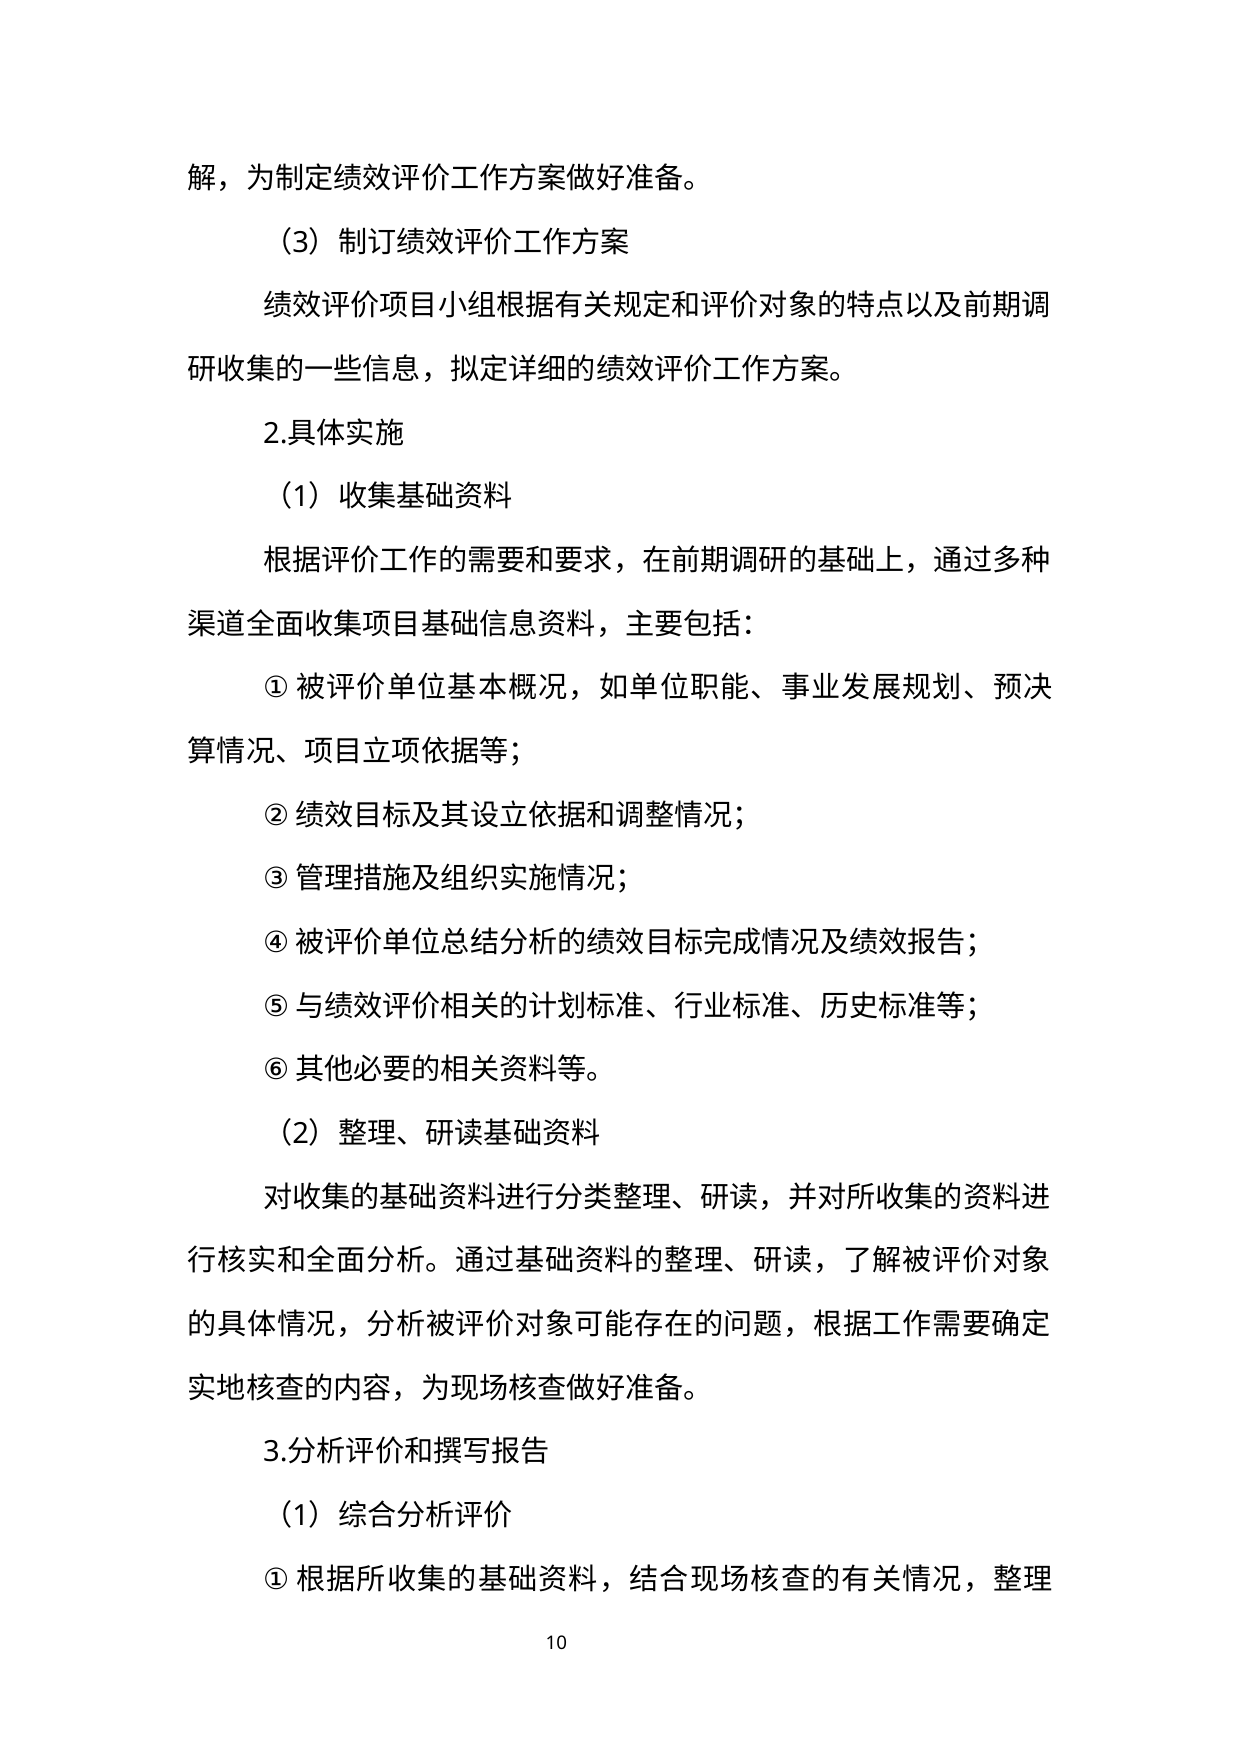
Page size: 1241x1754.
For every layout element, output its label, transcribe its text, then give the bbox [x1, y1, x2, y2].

title （1）综合分析评价 [187, 1492, 1053, 1534]
title 绩效评价项目小组根据有关规定和评价对象的特点以及前期调研收集的一些信息，拟定详细的绩效评价工作方案。 [187, 282, 1053, 388]
title 根据评价工作的需要和要求，在前期调研的基础上，通过多种渠道全面收集项目基础信息资料，主要包括： [187, 536, 1053, 643]
title 对收集的基础资料进行分类整理、研读，并对所收集的资料进行核实和全面分析。通过基础资料的整理、研读，了解被评价对象的具体情况，分析被评价对象可能存在的问题，根据工作需要确定实地核查的内容，为现场核查做好准备。 [187, 1173, 1053, 1407]
title （2）整理、研读基础资料 [187, 1109, 1053, 1152]
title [187, 154, 1053, 197]
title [187, 1555, 1053, 1598]
title ④被评价单位总结分析的绩效目标完成情况及绩效报告； [187, 918, 1053, 961]
title ⑥其他必要的相关资料等。 [187, 1046, 1053, 1088]
title ⑤与绩效评价相关的计划标准、行业标准、历史标准等； [187, 982, 1053, 1025]
title ③管理措施及组织实施情况； [187, 855, 1053, 897]
title 2.具体实施 [187, 409, 1053, 452]
title （1）收集基础资料 [187, 473, 1053, 515]
title （3）制订绩效评价工作方案 [187, 218, 1053, 261]
title 3.分析评价和撰写报告 [187, 1428, 1053, 1471]
title ②绩效目标及其设立依据和调整情况； [187, 791, 1053, 834]
title ①被评价单位基本概况，如单位职能、事业发展规划、预决算情况、项目立项依据等； [187, 664, 1053, 770]
